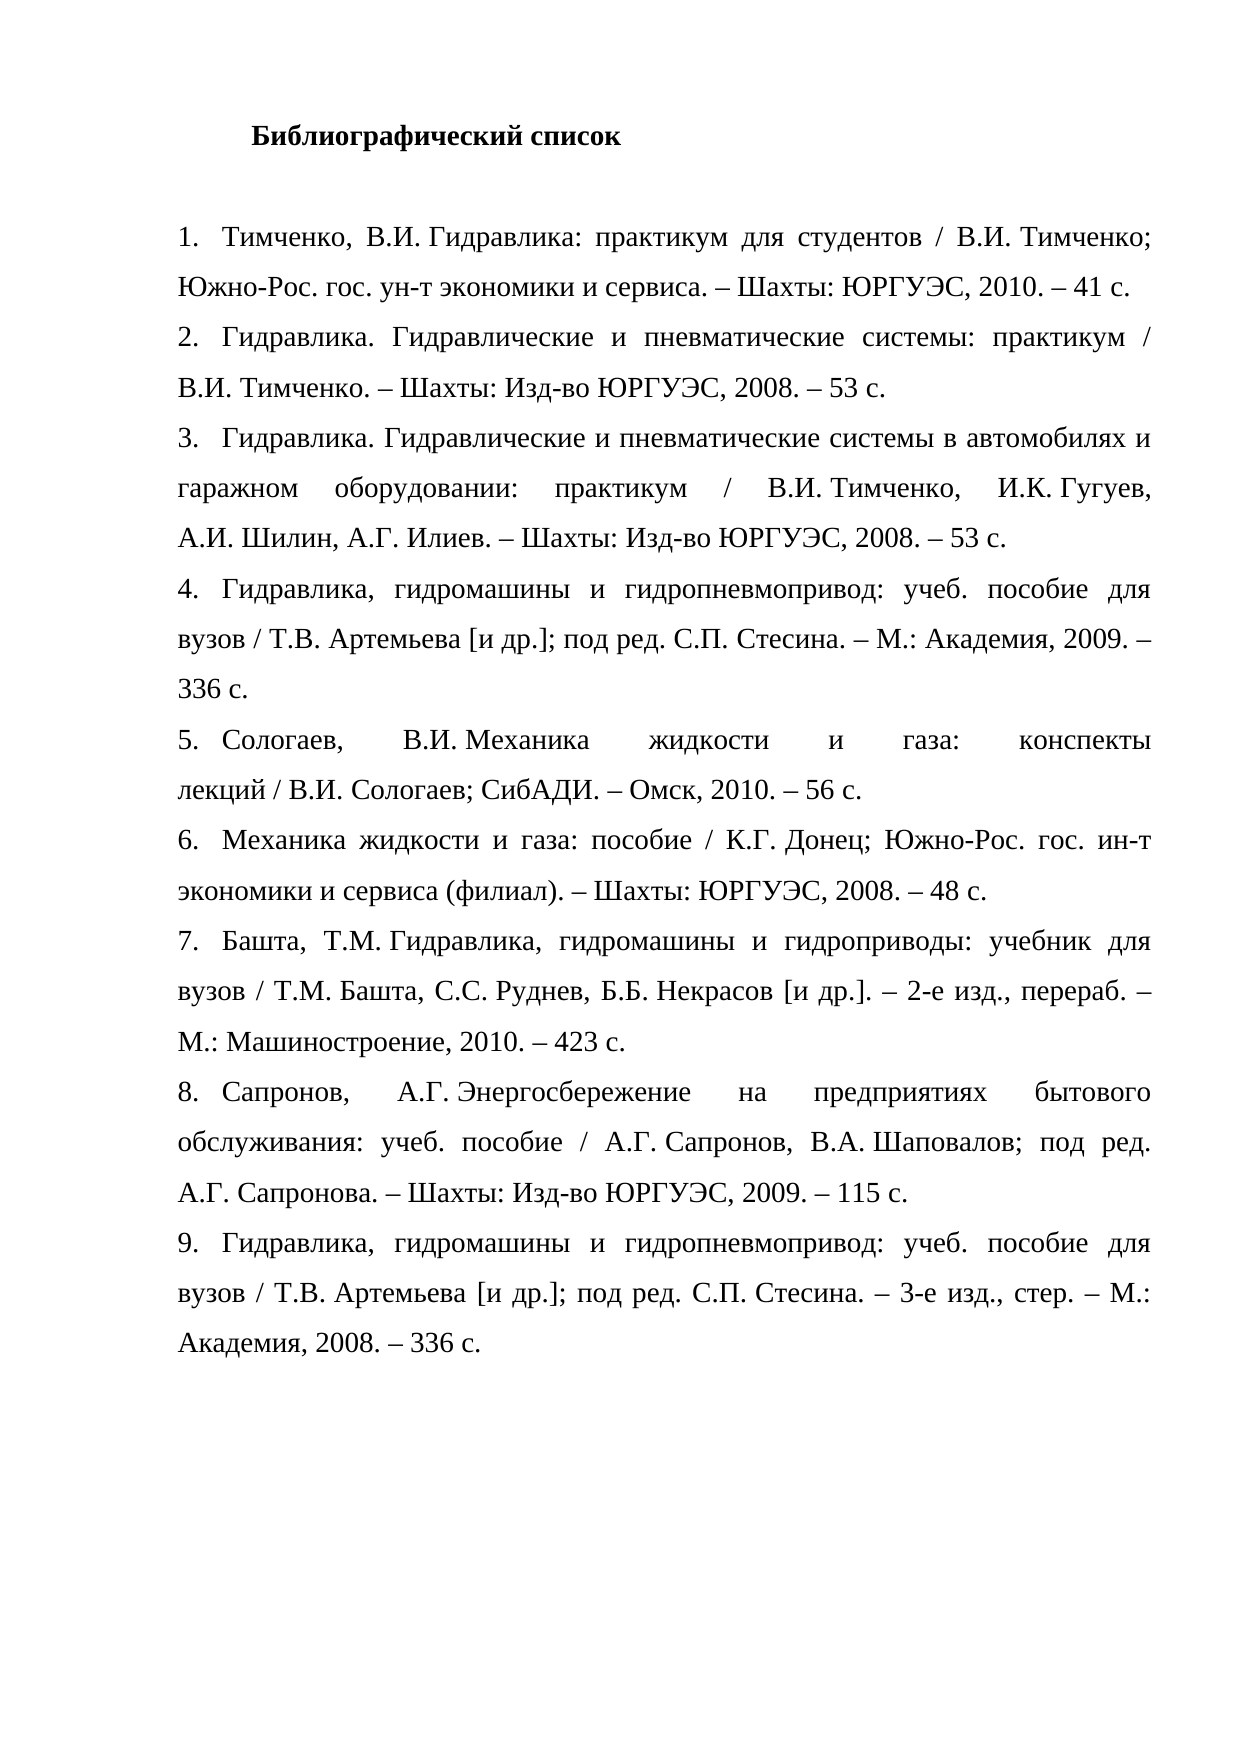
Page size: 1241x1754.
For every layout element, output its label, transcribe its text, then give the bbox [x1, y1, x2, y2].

list Сологаев, В.И. Механика жидкости и газа: конспекты лекций / В.И. Сологаев; СибАДИ. – Омск, 2010. – 56 с. [177, 722, 1152, 806]
list Гидравлика, гидромашины и гидропневмопривод: учеб. пособие для вузов / Т.В. Артемьева [и др.]; под ред. С.П. Стесина. – 3-е изд., стер. – М.: Академия, 2008. – 336 с. [177, 1225, 1152, 1359]
list Механика жидкости и газа: пособие / К.Г. Донец; Южно-Рос. гос. ин-т экономики и сервиса (филиал). – Шахты: ЮРГУЭС, 2008. – 48 с. [177, 822, 1152, 906]
list Гидравлика. Гидравлические и пневматические системы в автомобилях и гаражном оборудовании: практикум / В.И. Тимченко, И.К. Гугуев, А.И. Шилин, А.Г. Илиев. – Шахты: Изд-во ЮРГУЭС, 2008. – 53 с. [177, 420, 1152, 554]
list Тимченко, В.И. Гидравлика: практикум для студентов / В.И. Тимченко; Южно-Рос. гос. ун-т экономики и сервиса. – Шахты: ЮРГУЭС, 2010. – 41 с. [177, 219, 1152, 303]
list Башта, Т.М. Гидравлика, гидромашины и гидроприводы: учебник для вузов / Т.М. Башта, С.С. Руднев, Б.Б. Некрасов [и др.]. – 2-е изд., перераб. – М.: Машиностроение, 2010. – 423 с. [177, 923, 1152, 1057]
text Библиографический список [177, 118, 1152, 152]
list Сапронов, А.Г. Энергосбережение на предприятиях бытового обслуживания: учеб. пособие / А.Г. Сапронов, В.А. Шаповалов; под ред. А.Г. Сапронова. – Шахты: Изд-во ЮРГУЭС, 2009. – 115 с. [177, 1074, 1152, 1208]
list Гидравлика, гидромашины и гидропневмопривод: учеб. пособие для вузов / Т.В. Артемьева [и др.]; под ред. С.П. Стесина. – М.: Академия, 2009. – 336 с. [177, 571, 1152, 705]
list Гидравлика. Гидравлические и пневматические системы: практикум / В.И. Тимченко. – Шахты: Изд-во ЮРГУЭС, 2008. – 53 с. [177, 319, 1152, 403]
